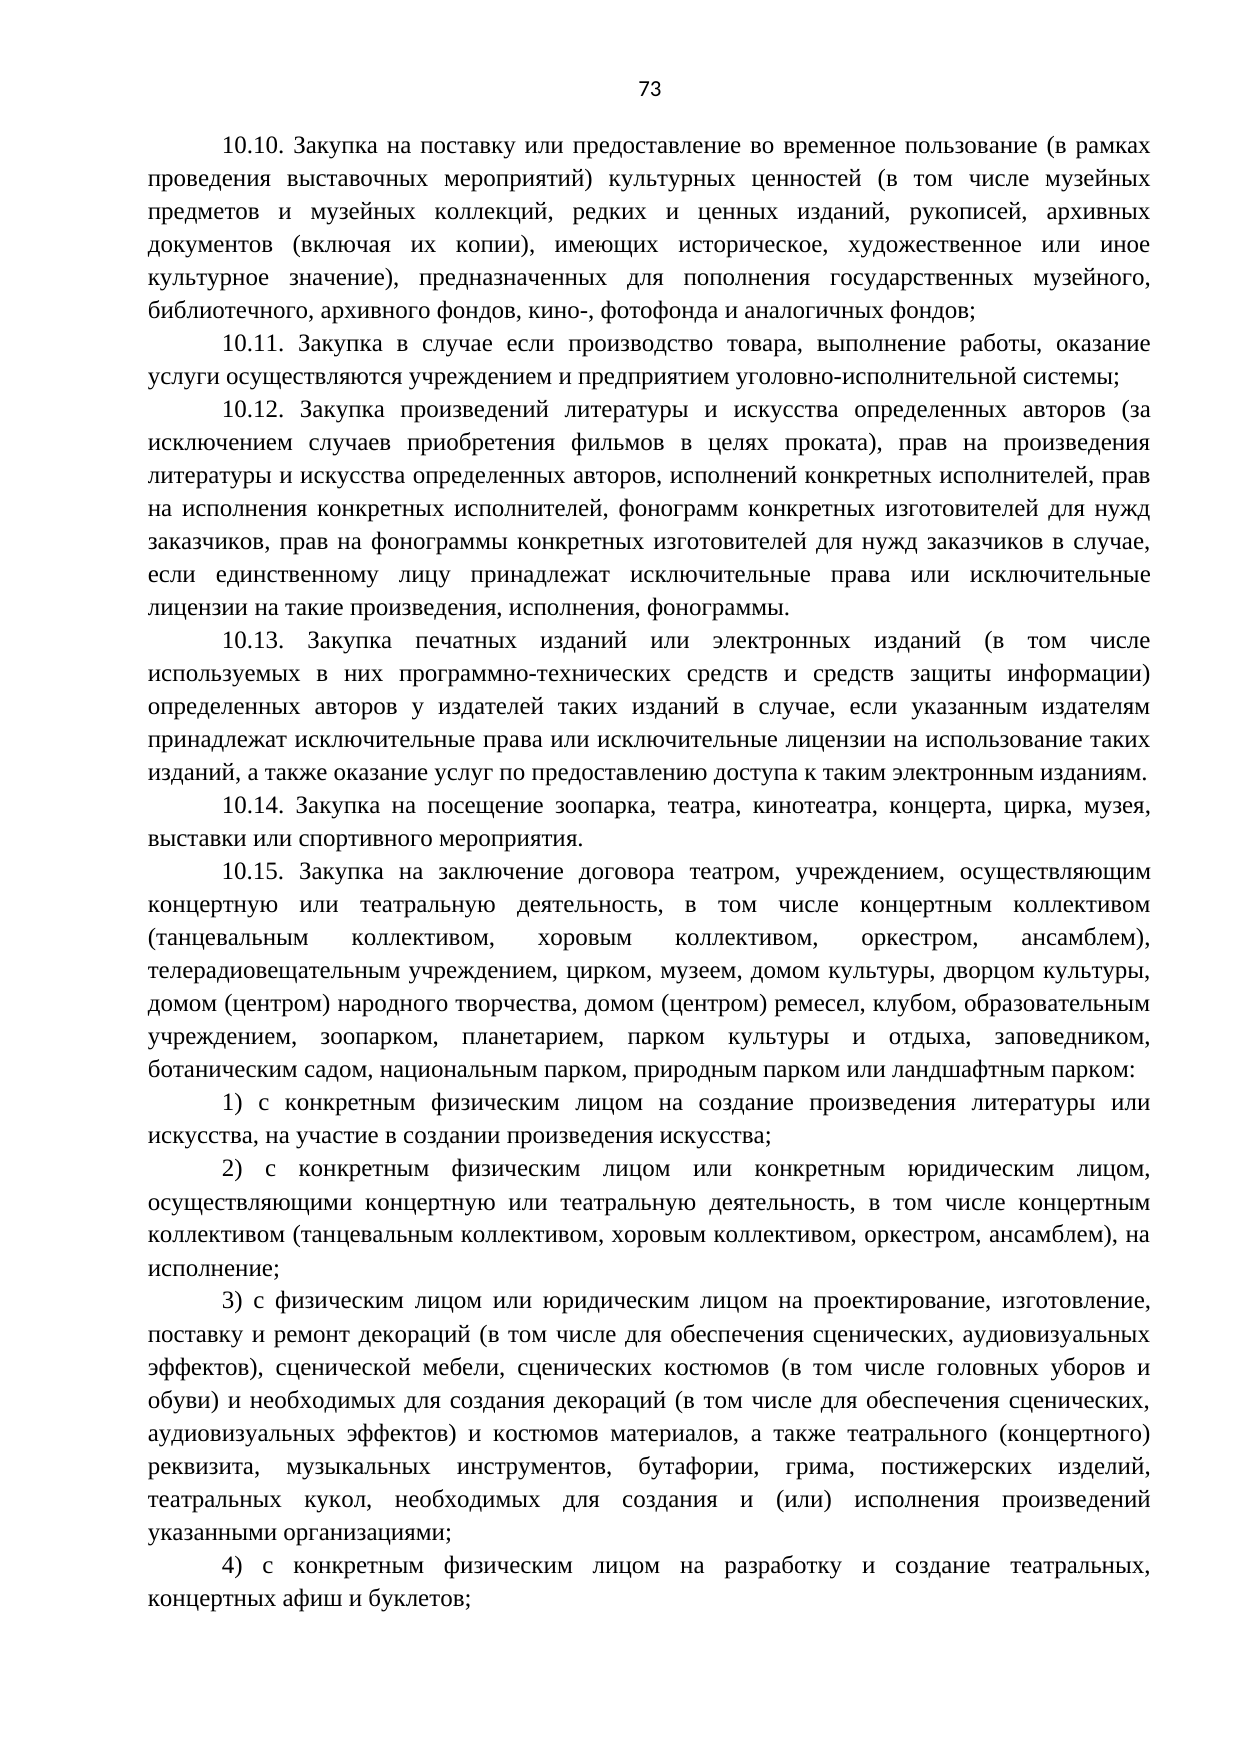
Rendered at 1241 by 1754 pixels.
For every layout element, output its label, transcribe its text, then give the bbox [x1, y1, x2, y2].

text 10.11. Закупка в случае если производство товара, выполнение работы, оказание услуги осуществляются учреждением и предприятием уголовно-исполнительной системы; [148, 328, 1152, 390]
text 10.14. Закупка на посещение зоопарка, театра, кинотеатра, концерта, цирка, музея, выставки или спортивного мероприятия. [148, 790, 1152, 852]
text 2) с конкретным физическим лицом или конкретным юридическим лицом, осуществляющими концертную или театральную деятельность, в том числе концертным коллективом (танцевальным коллективом, хоровым коллективом, оркестром, ансамблем), на исполнение; [148, 1153, 1152, 1281]
text 10.13. Закупка печатных изданий или электронных изданий (в том числе используемых в них программно-технических средств и средств защиты информации) определенных авторов у издателей таких изданий в случае, если указанным издателям принадлежат исключительные права или исключительные лицензии на использование таких изданий, а также оказание услуг по предоставлению доступа к таким электронным изданиям. [148, 625, 1152, 786]
text 10.12. Закупка произведений литературы и искусства определенных авторов (за исключением случаев приобретения фильмов в целях проката), прав на произведения литературы и искусства определенных авторов, исполнений конкретных исполнителей, прав на исполнения конкретных исполнителей, фонограмм конкретных изготовителей для нужд заказчиков, прав на фонограммы конкретных изготовителей для нужд заказчиков в случае, если единственному лицу принадлежат исключительные права или исключительные лицензии на такие произведения, исполнения, фонограммы. [148, 394, 1152, 621]
text 10.15. Закупка на заключение договора театром, учреждением, осуществляющим концертную или театральную деятельность, в том числе концертным коллективом (танцевальным коллективом, хоровым коллективом, оркестром, ансамблем), телерадиовещательным учреждением, цирком, музеем, домом культуры, дворцом культуры, домом (центром) народного творчества, домом (центром) ремесел, клубом, образовательным учреждением, зоопарком, планетарием, парком культуры и отдыха, заповедником, ботаническим садом, национальным парком, природным парком или ландшафтным парком: [148, 856, 1152, 1083]
text 1) с конкретным физическим лицом на создание произведения литературы или искусства, на участие в создании произведения искусства; [148, 1087, 1152, 1149]
text 10.10. Закупка на поставку или предоставление во временное пользование (в рамках проведения выставочных мероприятий) культурных ценностей (в том числе музейных предметов и музейных коллекций, редких и ценных изданий, рукописей, архивных документов (включая их копии), имеющих историческое, художественное или иное культурное значение), предназначенных для пополнения государственных музейного, библиотечного, архивного фондов, кино-, фотофонда и аналогичных фондов; [148, 130, 1152, 324]
text 3) с физическим лицом или юридическим лицом на проектирование, изготовление, поставку и ремонт декораций (в том числе для обеспечения сценических, аудиовизуальных эффектов), сценической мебели, сценических костюмов (в том числе головных уборов и обуви) и необходимых для создания декораций (в том числе для обеспечения сценических, аудиовизуальных эффектов) и костюмов материалов, а также театрального (концертного) реквизита, музыкальных инструментов, бутафории, грима, постижерских изделий, театральных кукол, необходимых для создания и (или) исполнения произведений указанными организациями; [148, 1286, 1152, 1546]
text 4) с конкретным физическим лицом на разработку и создание театральных, концертных афиш и буклетов; [148, 1550, 1152, 1612]
